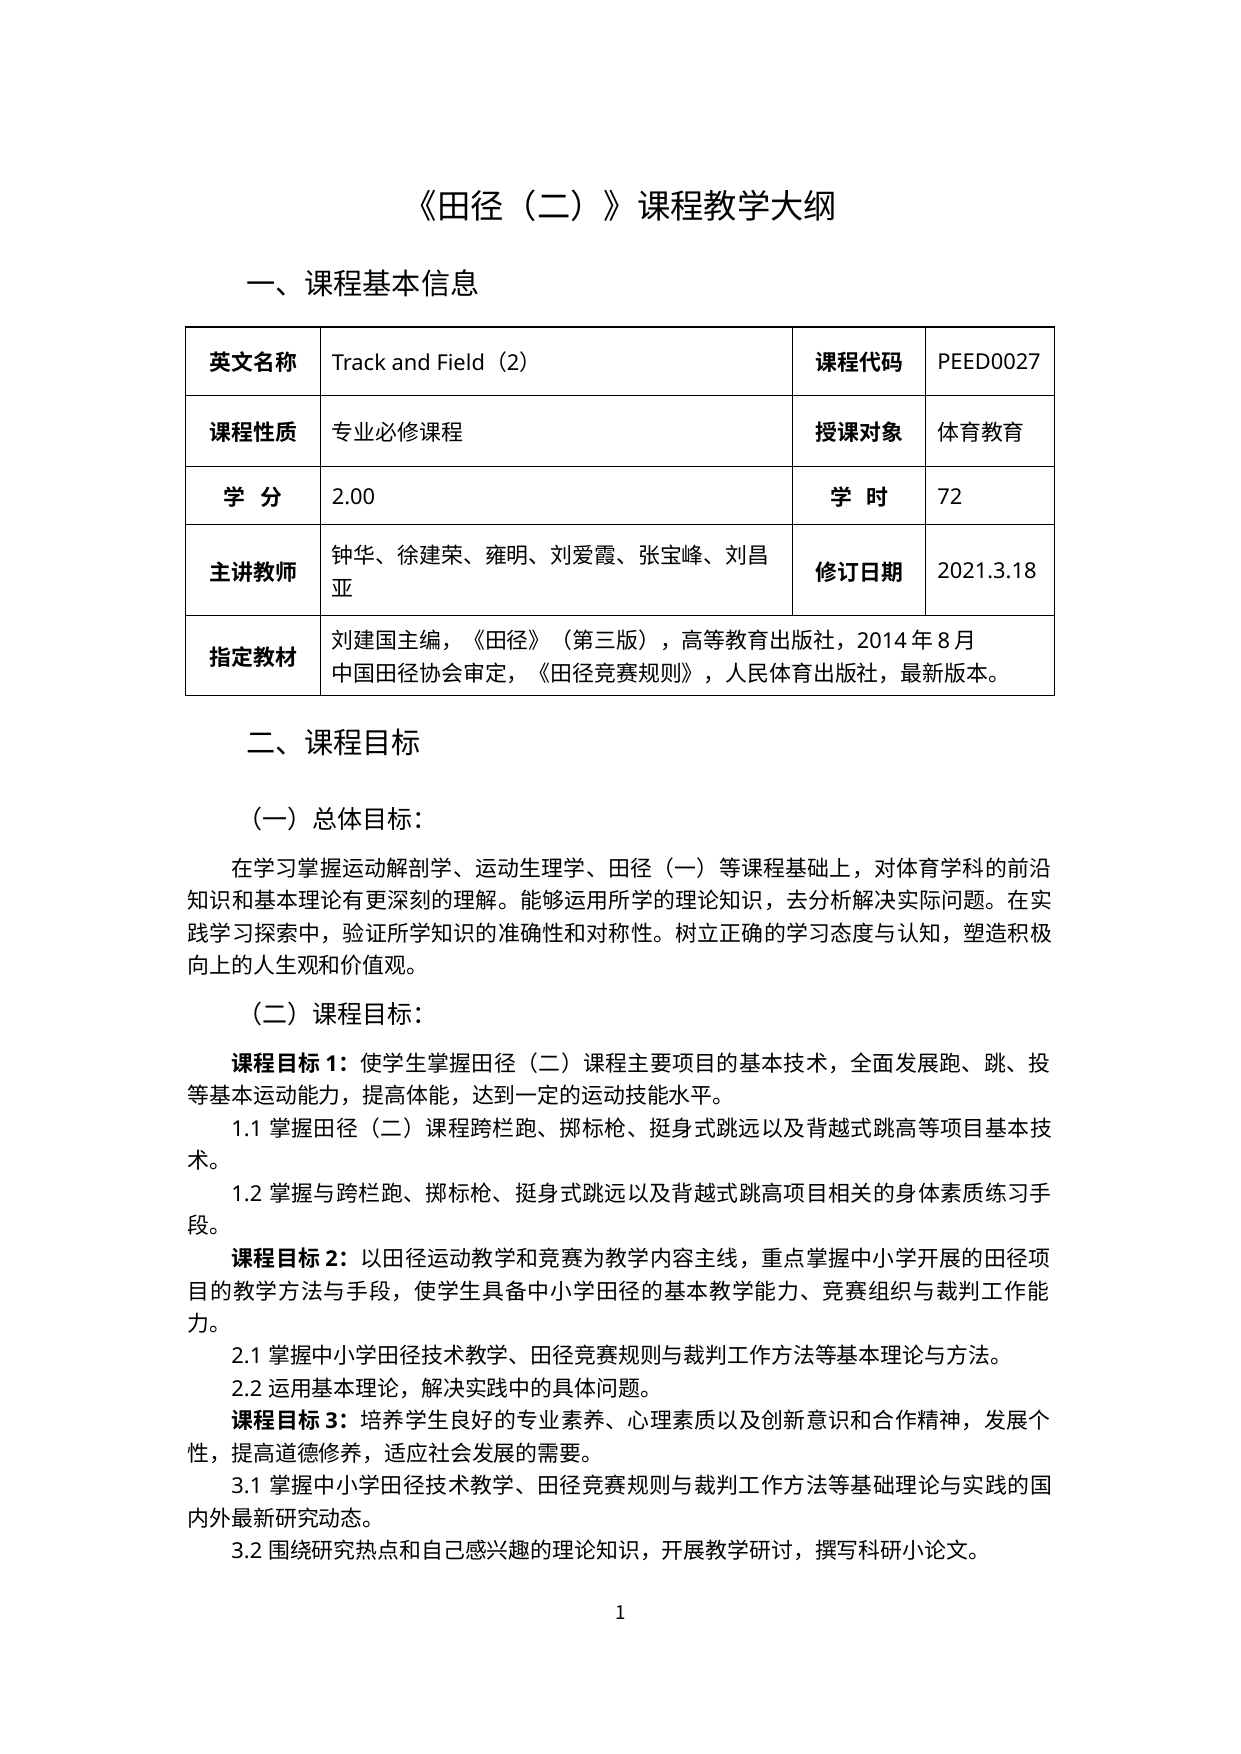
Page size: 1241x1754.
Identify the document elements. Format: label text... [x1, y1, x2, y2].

text 课程目标1：使学生掌握田径（二）课程主要项目的基本技术，全面发展跑、跳、投等基本运动能力，提高体能，达到一定的运动技能水平。 [187, 1046, 1053, 1111]
table_cell 2.00 [321, 467, 792, 524]
table_cell 课程性质 [186, 396, 320, 466]
table_cell 学 分 [186, 467, 320, 524]
text 2.1 掌握中小学田径技术教学、田径竞赛规则与裁判工作方法等基本理论与方法。 [187, 1338, 1053, 1371]
table_cell 钟华、徐建荣、雍明、刘爱霞、张宝峰、刘昌亚 [321, 525, 792, 615]
text 1.2 掌握与跨栏跑、掷标枪、挺身式跳远以及背越式跳高项目相关的身体素质练习手段。 [187, 1176, 1053, 1241]
table_cell 指定教材 [186, 616, 320, 694]
table_cell 刘建国主编，《田径》（第三版），高等教育出版社，2014年8月 中国田径协会审定，《田径竞赛规则》，人民体育出版社，最新版本。 [321, 616, 1054, 694]
table_header 课程代码 [793, 328, 925, 395]
table_cell 专业必修课程 [321, 396, 792, 466]
table_cell 学 时 [793, 467, 925, 524]
text 课程目标3：培养学生良好的专业素养、心理素质以及创新意识和合作精神，发展个性，提高道德修养，适应社会发展的需要。 [187, 1403, 1053, 1468]
table_cell 授课对象 [793, 396, 925, 466]
text 课程目标2：以田径运动教学和竞赛为教学内容主线，重点掌握中小学开展的田径项目的教学方法与手段，使学生具备中小学田径的基本教学能力、竞赛组织与裁判工作能力。 [187, 1241, 1053, 1338]
text 二、课程目标 [187, 708, 1053, 773]
table_cell 2021.3.18 [926, 525, 1054, 615]
text （二）课程目标： [187, 981, 1053, 1046]
table_cell 72 [926, 467, 1054, 524]
text 3.2 围绕研究热点和自己感兴趣的理论知识，开展教学研讨，撰写科研小论文。 [187, 1533, 1053, 1566]
table_header 英文名称 [186, 328, 320, 395]
table_header PEED0027 [926, 328, 1054, 395]
text （一）总体目标： [187, 786, 1053, 851]
table_cell 体育教育 [926, 396, 1054, 466]
text 在学习掌握运动解剖学、运动生理学、田径（一）等课程基础上，对体育学科的前沿知识和基本理论有更深刻的理解。能够运用所学的理论知识，去分析解决实际问题。在实践学习探索中，验证所学知识的准确性和对称性。树立正确的学习态度与认知，塑造积极向上的人生观和价值观。 [187, 851, 1053, 981]
text 《田径（二）》课程教学大纲 [187, 171, 1053, 236]
table_header Track and Field（2） [321, 328, 792, 395]
text 1.1 掌握田径（二）课程跨栏跑、掷标枪、挺身式跳远以及背越式跳高等项目基本技术。 [187, 1111, 1053, 1176]
text 3.1 掌握中小学田径技术教学、田径竞赛规则与裁判工作方法等基础理论与实践的国内外最新研究动态。 [187, 1468, 1053, 1533]
table_cell 修订日期 [793, 525, 925, 615]
table_cell 主讲教师 [186, 525, 320, 615]
text 一、课程基本信息 [187, 249, 1053, 314]
text 2.2 运用基本理论，解决实践中的具体问题。 [187, 1371, 1053, 1403]
